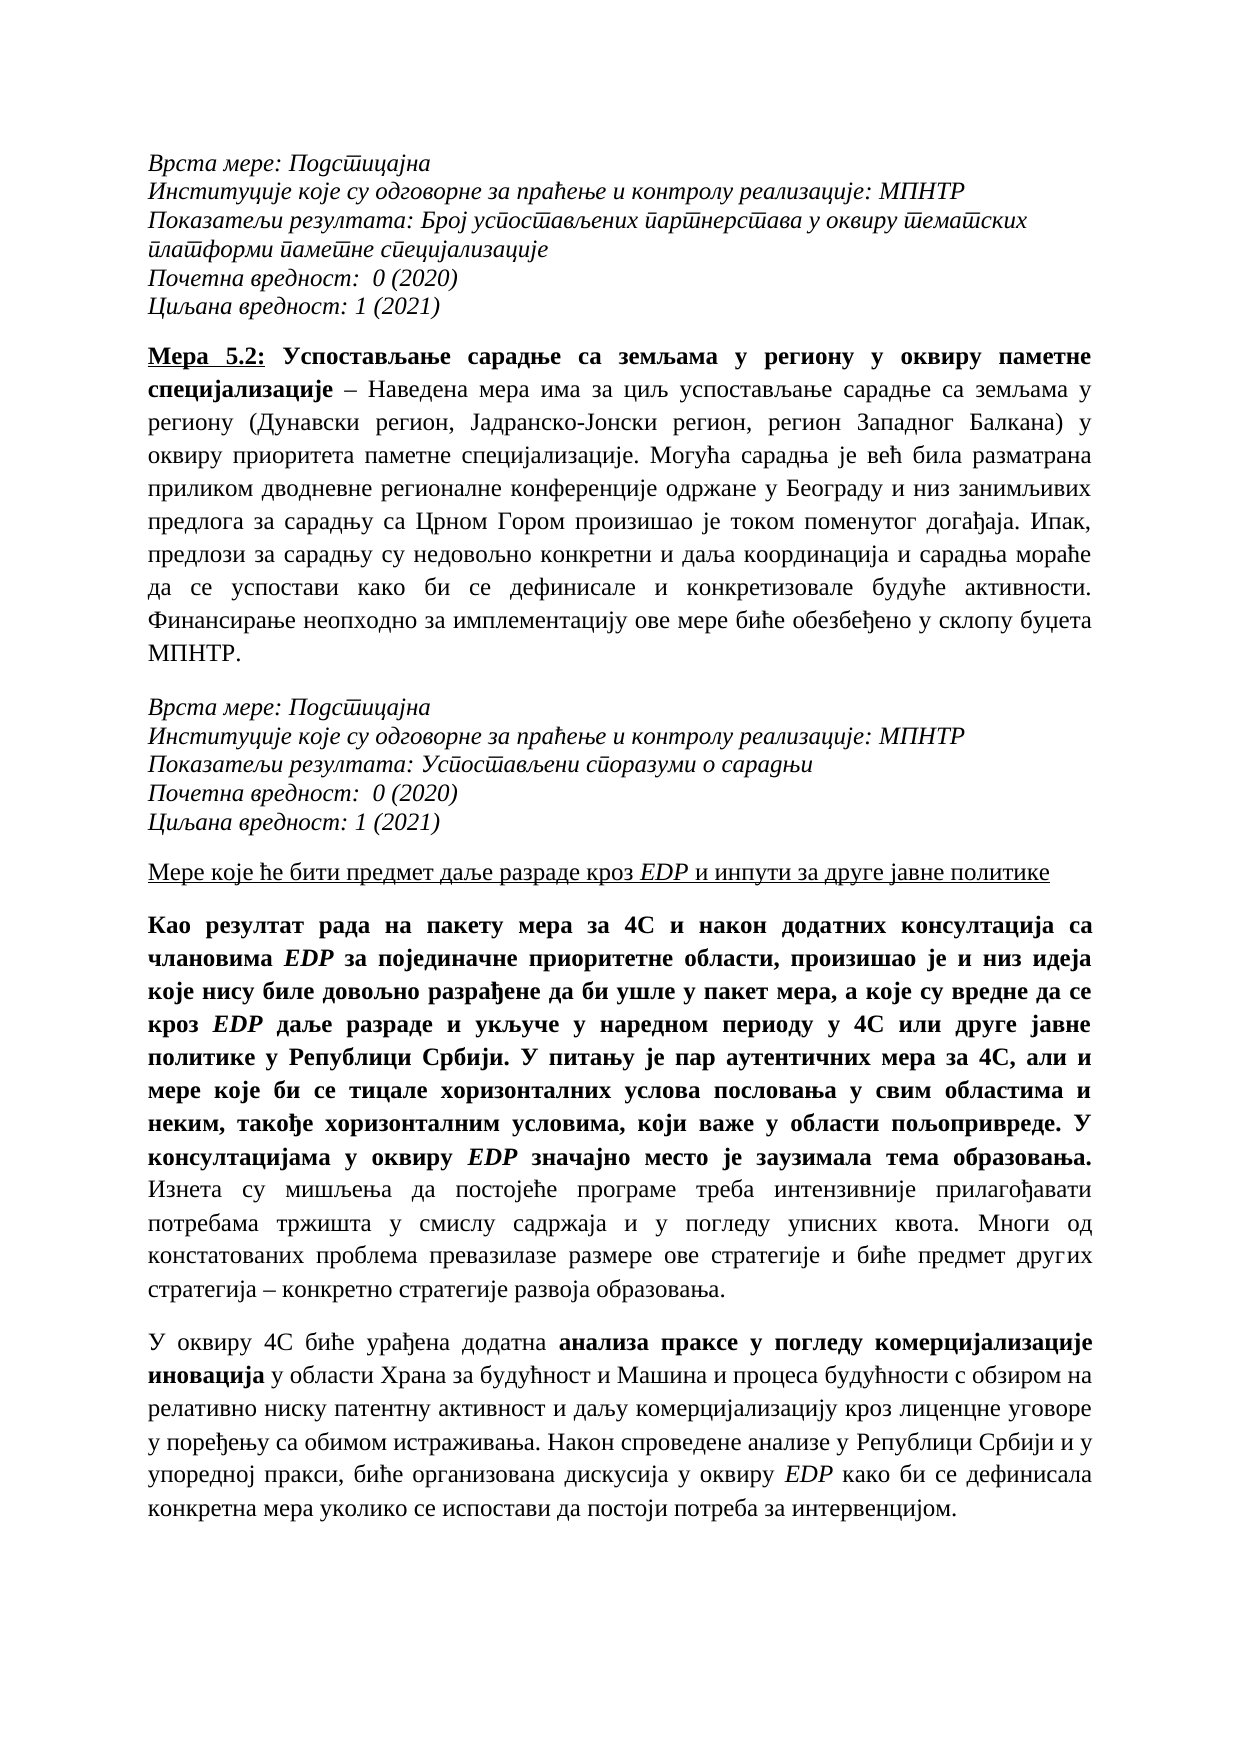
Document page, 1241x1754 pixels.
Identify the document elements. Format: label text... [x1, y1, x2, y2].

text Мера 5.2: Успостављање сарадње са земљама у региону у оквиру паметне специјализације – Наведена мера има за циљ успостављање сарадње са земљама у региону (Дунавски регион, Јадранско-Јонски регион, регион Западног Балкана) у оквиру приоритета паметне специјализације. Могућа сарадња је већ била разматрана приликом дводневне регионалне конференције одржане у Београду и низ занимљивих предлога за сарадњу са Црном Гором произишао је током поменутог догађаја. Ипак, предлози за сарадњу су недовољно конкретни и даља координација и сарадња мораће да се успостави како би се дефинисале и конкретизовале будуће активности. Финансирање неопходно за имплементацију ове мере биће обезбеђено у склопу буџета МПНТР. [148, 341, 1093, 667]
text Врста мере: Подстицајна [148, 148, 1093, 176]
text Мере које ће бити предмет даље разраде кроз EDP и инпути за друге јавне политике [148, 857, 1093, 885]
text Циљана вредност: 1 (2021) [148, 291, 1093, 320]
text Врста мере: Подстицајна [148, 692, 1093, 721]
text У оквиру 4С биће урађена додатна анализа праксе у погледу комерцијализације иновација у области Храна за будућност и Машина и процеса будућности с обзиром на релативно ниску патентну активност и даљу комерцијализацију кроз лиценцне уговоре у поређењу са обимом истраживања. Након спроведене анализе у Републици Србији и у упоредној пракси, биће организована дискусија у оквиру EDP како би се дефинисала конкретна мера уколико се испостави да постоји потреба за интервенцијом. [148, 1327, 1093, 1521]
text Институције које су одговорне за праћење и контролу реализације: МПНТР [148, 176, 1093, 205]
text Институције које су одговорне за праћење и контролу реализације: МПНТР [148, 721, 1093, 749]
text Почетна вредност: 0 (2020) [148, 263, 1093, 291]
text Показатељи резултата: Успостављени споразуми о сарадњи [148, 749, 1093, 778]
text Почетна вредност: 0 (2020) [148, 778, 1093, 807]
text Циљана вредност: 1 (2021) [148, 807, 1093, 836]
text Као резултат рада на пакету мера за 4С и након додатних консултација са члановима EDP за појединачне приоритетне области, произишао је и низ идеја које нису биле довољно разрађене да би ушле у пакет мера, а које су вредне да се кроз EDP даље разраде и укључе у наредном периоду у 4С или друге јавне политике у Републици Србији. У питању је пар аутентичних мера за 4С, али и мере које би се тицале хоризонталних услова пословања у свим областима и неким, такође хоризонталним условима, који важе у области пољопривреде. У консултацијама у оквиру EDP значајно место је заузимала тема образовања. Изнета су мишљења да постојеће програме треба интензивније прилагођавати потребама тржишта у смислу садржаја и у погледу уписних квота. Многи од констатованих проблема превазилазе размере ове стратегије и биће предмет других стратегија – конкретно стратегије развоја образовања. [148, 910, 1093, 1302]
text Показатељи резултата: Број успостављених партнерстава у оквиру тематских платформи паметне специјализације [148, 205, 1093, 263]
